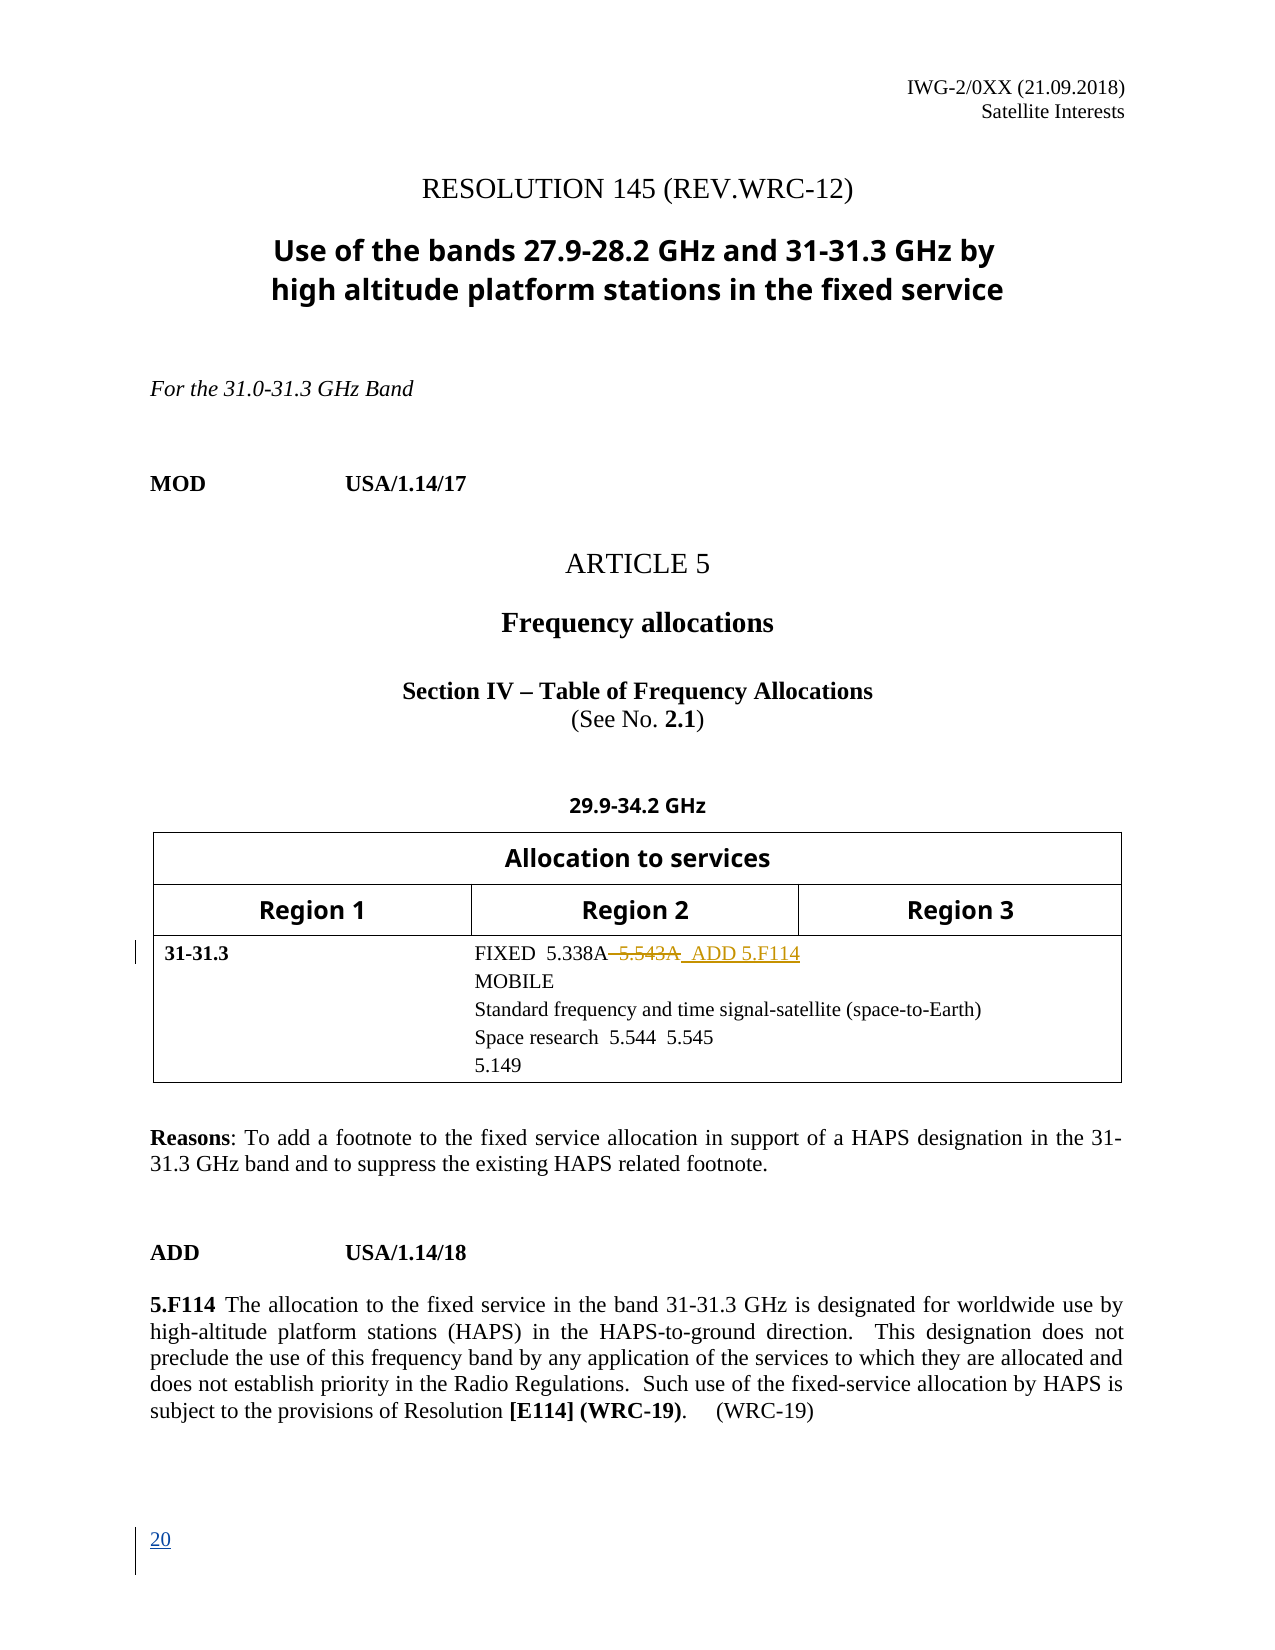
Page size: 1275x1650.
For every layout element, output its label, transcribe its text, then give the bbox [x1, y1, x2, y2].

subtitle MOD USA/1.14/17 [150, 470, 1125, 496]
table_header Allocation to services [154, 833, 1121, 883]
title Use of the bands 27.9-28.2 GHz and 31-31.3 GHz by high altitude platform stations in the fixed service [150, 230, 1125, 309]
subtitle ADD USA/1.14/18 [150, 1239, 1125, 1265]
table_cell 31-31.3 FIXED 5.338A MOBILE Standard frequency and time signal-satellite (space-to-Earth) Space research 5.544 5.545 5.149 [154, 936, 1121, 1082]
title 29.9-34.2 GHz [150, 791, 1125, 819]
text ARTICLE 5 [150, 546, 1125, 580]
text Section IV – Table of Frequency Allocations (See No. 2.1) [150, 676, 1125, 791]
table_cell Region 3 [799, 885, 1121, 935]
text Reasons: To add a footnote to the fixed service allocation in support of a HAPS designation in the 31-31.3 GHz band and to suppress the existing HAPS related footnote. [150, 1124, 1125, 1177]
text 5.F114 The allocation to the fixed service in the band 31-31.3 GHz is designated for worldwide use by high-altitude platform stations (HAPS) in the HAPS-to-ground direction. This designation does not preclude the use of this frequency band by any application of the services to which they are allocated and does not establish priority in the Radio Regulations. Such use of the fixed-service allocation by HAPS is subject to the provisions of Resolution [E114] (WRC-19). (WRC-19) [150, 1291, 1125, 1423]
table_cell Region 2 [472, 885, 798, 935]
text RESOLUTION 145 (Rev.WRC-12) [150, 171, 1125, 205]
table_cell Region 1 [154, 885, 471, 935]
subtitle For the 31.0-31.3 GHz Band [150, 375, 1125, 402]
title Frequency allocations [150, 605, 1125, 638]
